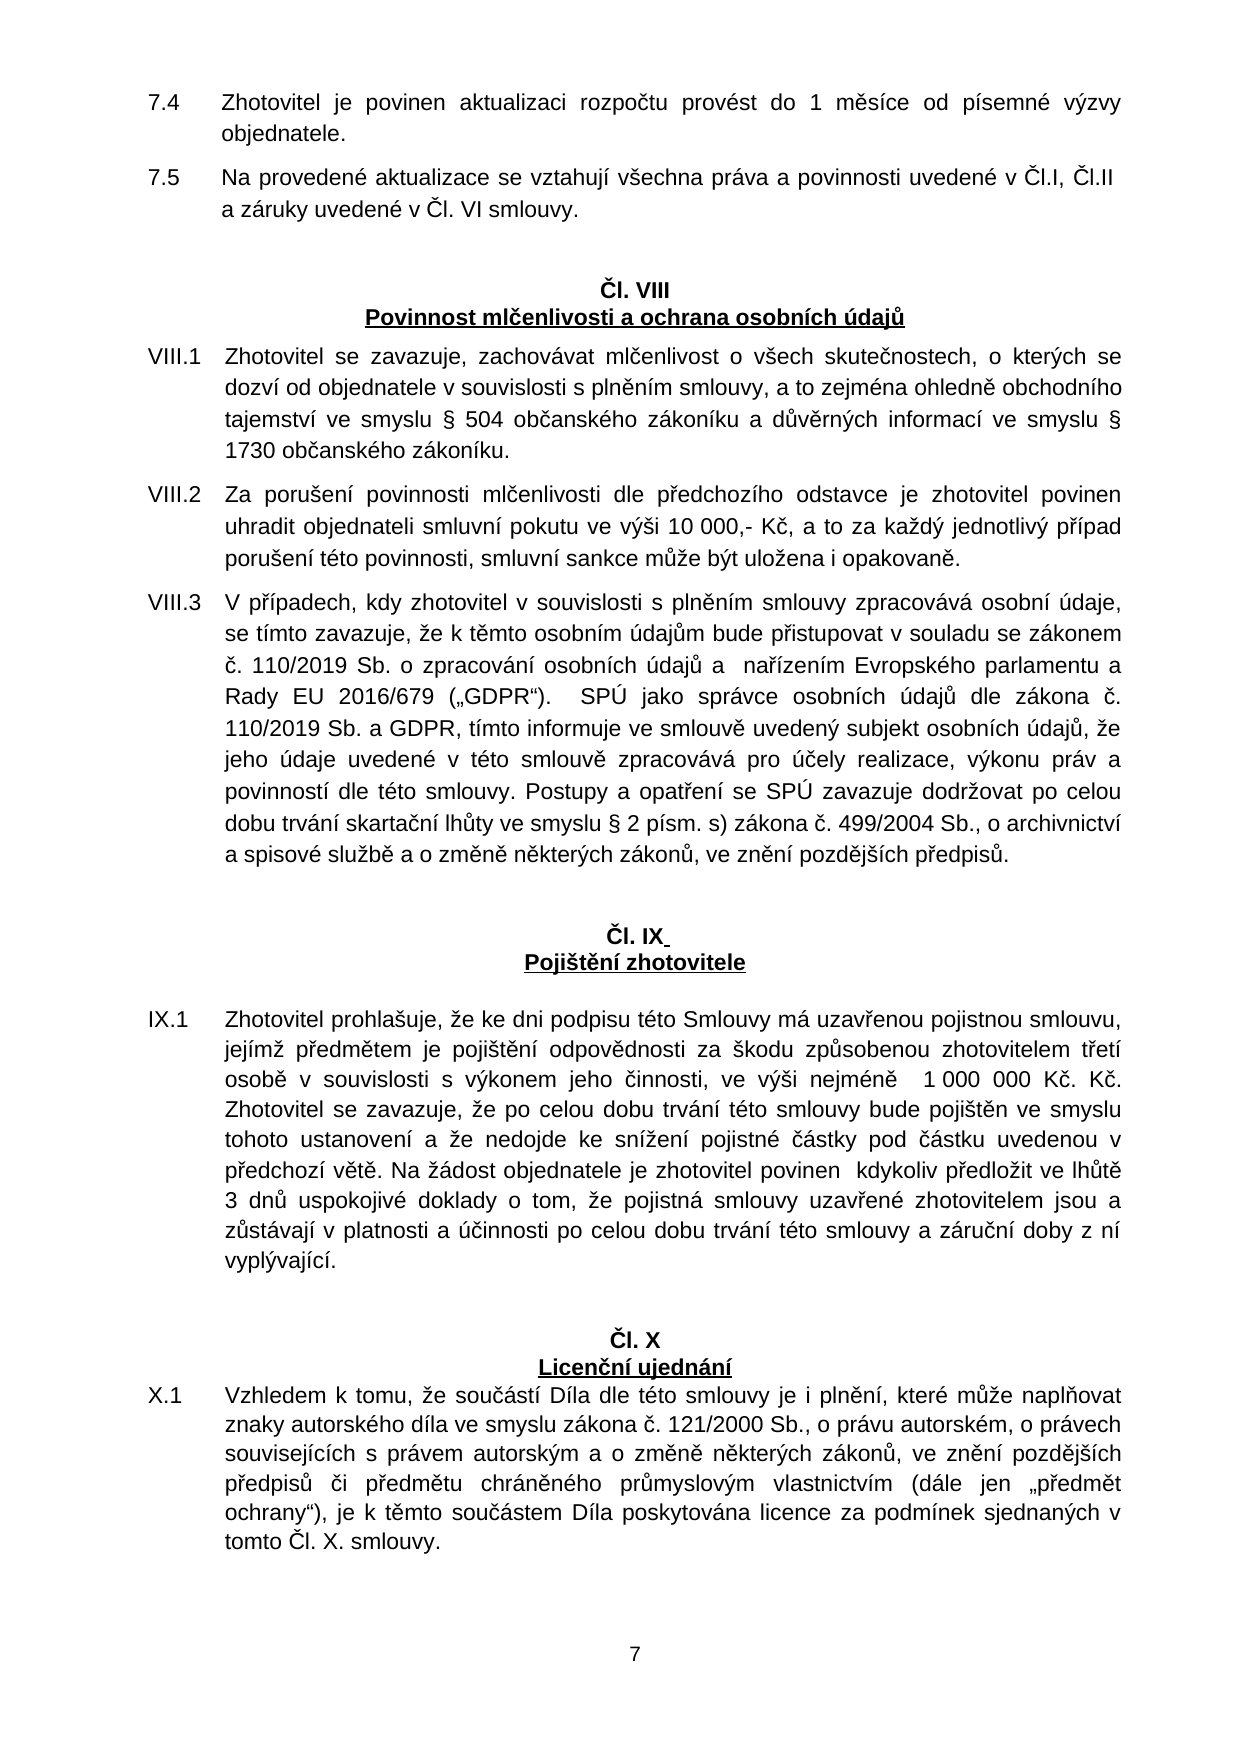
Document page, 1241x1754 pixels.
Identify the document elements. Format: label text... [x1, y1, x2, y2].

text Povinnost mlčenlivosti a ochrana osobních údajů [148, 277, 1122, 330]
list 7.5 Na provedené aktualizace se vztahují všechna práva a povinnosti uvedené v Čl.I, Čl.II a záruky uvedené v Čl. VI smlouvy. [148, 164, 1122, 222]
text Licenční ujednání [148, 1327, 1122, 1380]
list V případech, kdy zhotovitel v souvislosti s plněním smlouvy zpracovává osobní údaje, se tímto zavazuje, že k těmto osobním údajům bude přistupovat v souladu se zákonem č. 110/2019 Sb. o zpracování osobních údajů a nařízením Evropského parlamentu a Rady EU 2016/679 („GDPR“). SPÚ jako správce osobních údajů dle zákona č. 110/2019 Sb. a GDPR, tímto informuje ve smlouvě uvedený subjekt osobních údajů, že jeho údaje uvedené v této smlouvě zpracovává pro účely realizace, výkonu práv a povinností dle této smlouvy. Postupy a opatření se SPÚ zavazuje dodržovat po celou dobu trvání skartační lhůty ve smyslu § 2 písm. s) zákona č. 499/2004 Sb., o archivnictví a spisové službě a o změně některých zákonů, ve znění pozdějších předpisů. [148, 588, 1122, 867]
list Pojištění zhotovitele [148, 949, 1122, 975]
list Zhotovitel prohlašuje, že ke dni podpisu této Smlouvy má uzavřenou pojistnou smlouvu, jejímž předmětem je pojištění odpovědnosti za škodu způsobenou zhotovitelem třetí osobě v souvislosti s výkonem jeho činnosti, ve výši nejméně 1 000 000 Kč. Kč. Zhotovitel se zavazuje, že po celou dobu trvání této smlouvy bude pojištěn ve smyslu tohoto ustanovení a že nedojde ke snížení pojistné částky pod částku uvedenou v předchozí větě. Na žádost objednatele je zhotovitel povinen kdykoliv předložit ve lhůtě 3 dnů uspokojivé doklady o tom, že pojistná smlouvy uzavřené zhotovitelem jsou a zůstávají v platnosti a účinnosti po celou dobu trvání této smlouvy a záruční doby z ní vyplývající. [148, 1006, 1122, 1273]
list Vzhledem k tomu, že součástí Díla dle této smlouvy je i plnění, které může naplňovat znaky autorského díla ve smyslu zákona č. 121/2000 Sb., o právu autorském, o právech souvisejících s právem autorským a o změně některých zákonů, ve znění pozdějších předpisů či předmětu chráněného průmyslovým vlastnictvím (dále jen „předmět ochrany“), je k těmto součástem Díla poskytována licence za podmínek sjednaných v tomto Čl. X. smlouvy. [148, 1380, 1122, 1555]
list 7.4 Zhotovitel je povinen aktualizaci rozpočtu provést do 1 měsíce od písemné výzvy objednatele. [148, 89, 1122, 147]
list Zhotovitel se zavazuje, zachovávat mlčenlivost o všech skutečnostech, o kterých se dozví od objednatele v souvislosti s plněním smlouvy, a to zejména ohledně obchodního tajemství ve smyslu § 504 občanského zákoníku a důvěrných informací ve smyslu § 1730 občanského zákoníku. [148, 343, 1122, 464]
list Za porušení povinnosti mlčenlivosti dle předchozího odstavce je zhotovitel povinen uhradit objednateli smluvní pokutu ve výši 10 000,- Kč, a to za každý jednotlivý případ porušení této povinnosti, smluvní sankce může být uložena i opakovaně. [148, 481, 1122, 571]
